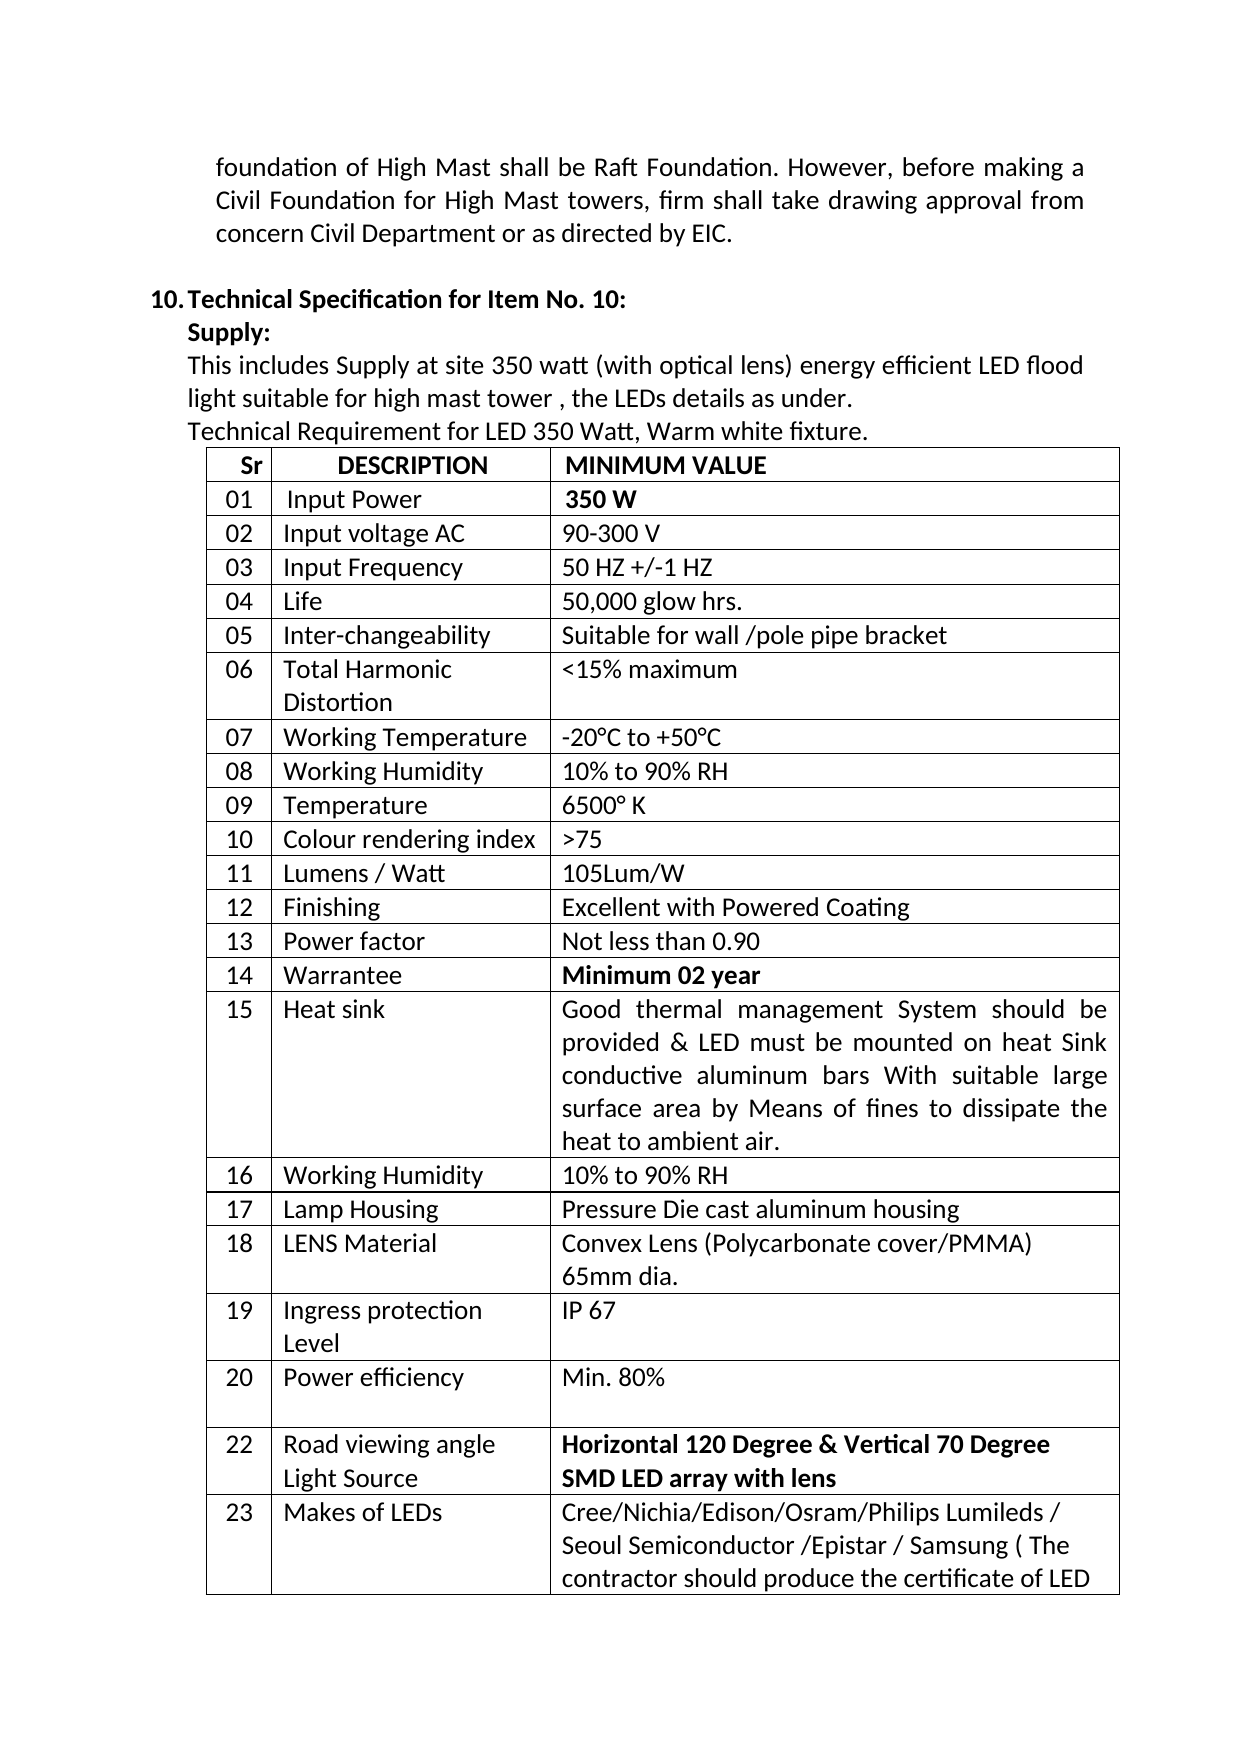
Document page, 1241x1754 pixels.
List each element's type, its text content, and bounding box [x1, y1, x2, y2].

table_cell Temperature [272, 788, 550, 821]
table_cell Life [272, 585, 550, 617]
list Technical Specification for Item No. 10: [150, 282, 1090, 315]
text Technical Requirement for LED 350 Watt, Warm white fixture. [150, 414, 1090, 447]
table_cell 20 [207, 1361, 271, 1427]
table_cell 07 [207, 720, 271, 753]
table_cell 14 [207, 958, 271, 991]
table_cell <15% maximum [551, 653, 1119, 719]
table_cell 105Lum/W [551, 856, 1119, 889]
table_cell Total Harmonic Distortion [272, 653, 550, 719]
table_cell 08 [207, 754, 271, 787]
table_cell Colour rendering index [272, 822, 550, 855]
table_header MINIMUM VALUE [551, 448, 1119, 481]
table_cell 350 W [551, 482, 1119, 515]
table_cell 06 [207, 653, 271, 719]
table_cell Working Temperature [272, 720, 550, 753]
table_cell Input Frequency [272, 550, 550, 583]
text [216, 150, 1086, 249]
table_cell Finishing [272, 890, 550, 923]
table_cell IP 67 [551, 1294, 1119, 1359]
table_cell 09 [207, 788, 271, 821]
table_cell Suitable for wall /pole pipe bracket [551, 619, 1119, 652]
table_cell Input voltage AC [272, 516, 550, 549]
table_header Sr [207, 448, 271, 481]
table_cell 05 [207, 619, 271, 652]
table_cell 19 [207, 1294, 271, 1359]
table_cell Lumens / Watt [272, 856, 550, 889]
table_cell Input Power [272, 482, 550, 515]
table_cell Road viewing angle Light Source [272, 1428, 550, 1494]
table_cell -20°C to +50°C [551, 720, 1119, 753]
table_cell 22 [207, 1428, 271, 1494]
table_cell Power factor [272, 924, 550, 957]
table_cell 23 [207, 1495, 271, 1594]
table_cell Good thermal management System should be provided & LED must be mounted on heat Sink conductive aluminum bars With suitable large surface area by Means of fines to dissipate the heat to ambient air. [551, 992, 1119, 1157]
table_cell 10 [207, 822, 271, 855]
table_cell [551, 1495, 1119, 1594]
table_cell 90-300 V [551, 516, 1119, 549]
table_cell Not less than 0.90 [551, 924, 1119, 957]
table_cell Lamp Housing [272, 1193, 550, 1225]
table_cell 10% to 90% RH [551, 1158, 1119, 1191]
table_cell Working Humidity [272, 1158, 550, 1191]
table_cell 01 [207, 482, 271, 515]
table_cell Excellent with Powered Coating [551, 890, 1119, 923]
table_cell 03 [207, 550, 271, 583]
table_cell 15 [207, 992, 271, 1157]
table_cell 6500° K [551, 788, 1119, 821]
table_cell Power efficiency [272, 1361, 550, 1427]
table_cell 50 HZ +/-1 HZ [551, 550, 1119, 583]
table_cell ˃75 [551, 822, 1119, 855]
table_cell Ingress protection Level [272, 1294, 550, 1359]
table_cell 10% to 90% RH [551, 754, 1119, 787]
table_cell 11 [207, 856, 271, 889]
table_cell Warrantee [272, 958, 550, 991]
table_cell 50,000 glow hrs. [551, 585, 1119, 617]
table_cell 13 [207, 924, 271, 957]
table_cell Working Humidity [272, 754, 550, 787]
table_cell 12 [207, 890, 271, 923]
table_cell Min. 80% [551, 1361, 1119, 1427]
table_cell Heat sink [272, 992, 550, 1157]
table_cell Makes of LEDs [272, 1495, 550, 1594]
table_cell Minimum 02 year [551, 958, 1119, 991]
table_cell 16 [207, 1158, 271, 1191]
table_header DESCRIPTION [272, 448, 550, 481]
table_cell Pressure Die cast aluminum housing [551, 1193, 1119, 1225]
text This includes Supply at site 350 watt (with optical lens) energy efficient LED flood light suitable for high mast tower , the LEDs details as under. [187, 348, 1086, 414]
table_cell 17 [207, 1193, 271, 1225]
table_cell 02 [207, 516, 271, 549]
text Supply: [150, 315, 1086, 348]
table_cell Convex Lens (Polycarbonate cover/PMMA) 65mm dia. [551, 1226, 1119, 1292]
table_cell 18 [207, 1226, 271, 1292]
table_cell 04 [207, 585, 271, 617]
table_cell Inter-changeability [272, 619, 550, 652]
table_cell Horizontal 120 Degree & Vertical 70 Degree SMD LED array with lens [551, 1428, 1119, 1494]
table_cell LENS Material [272, 1226, 550, 1292]
